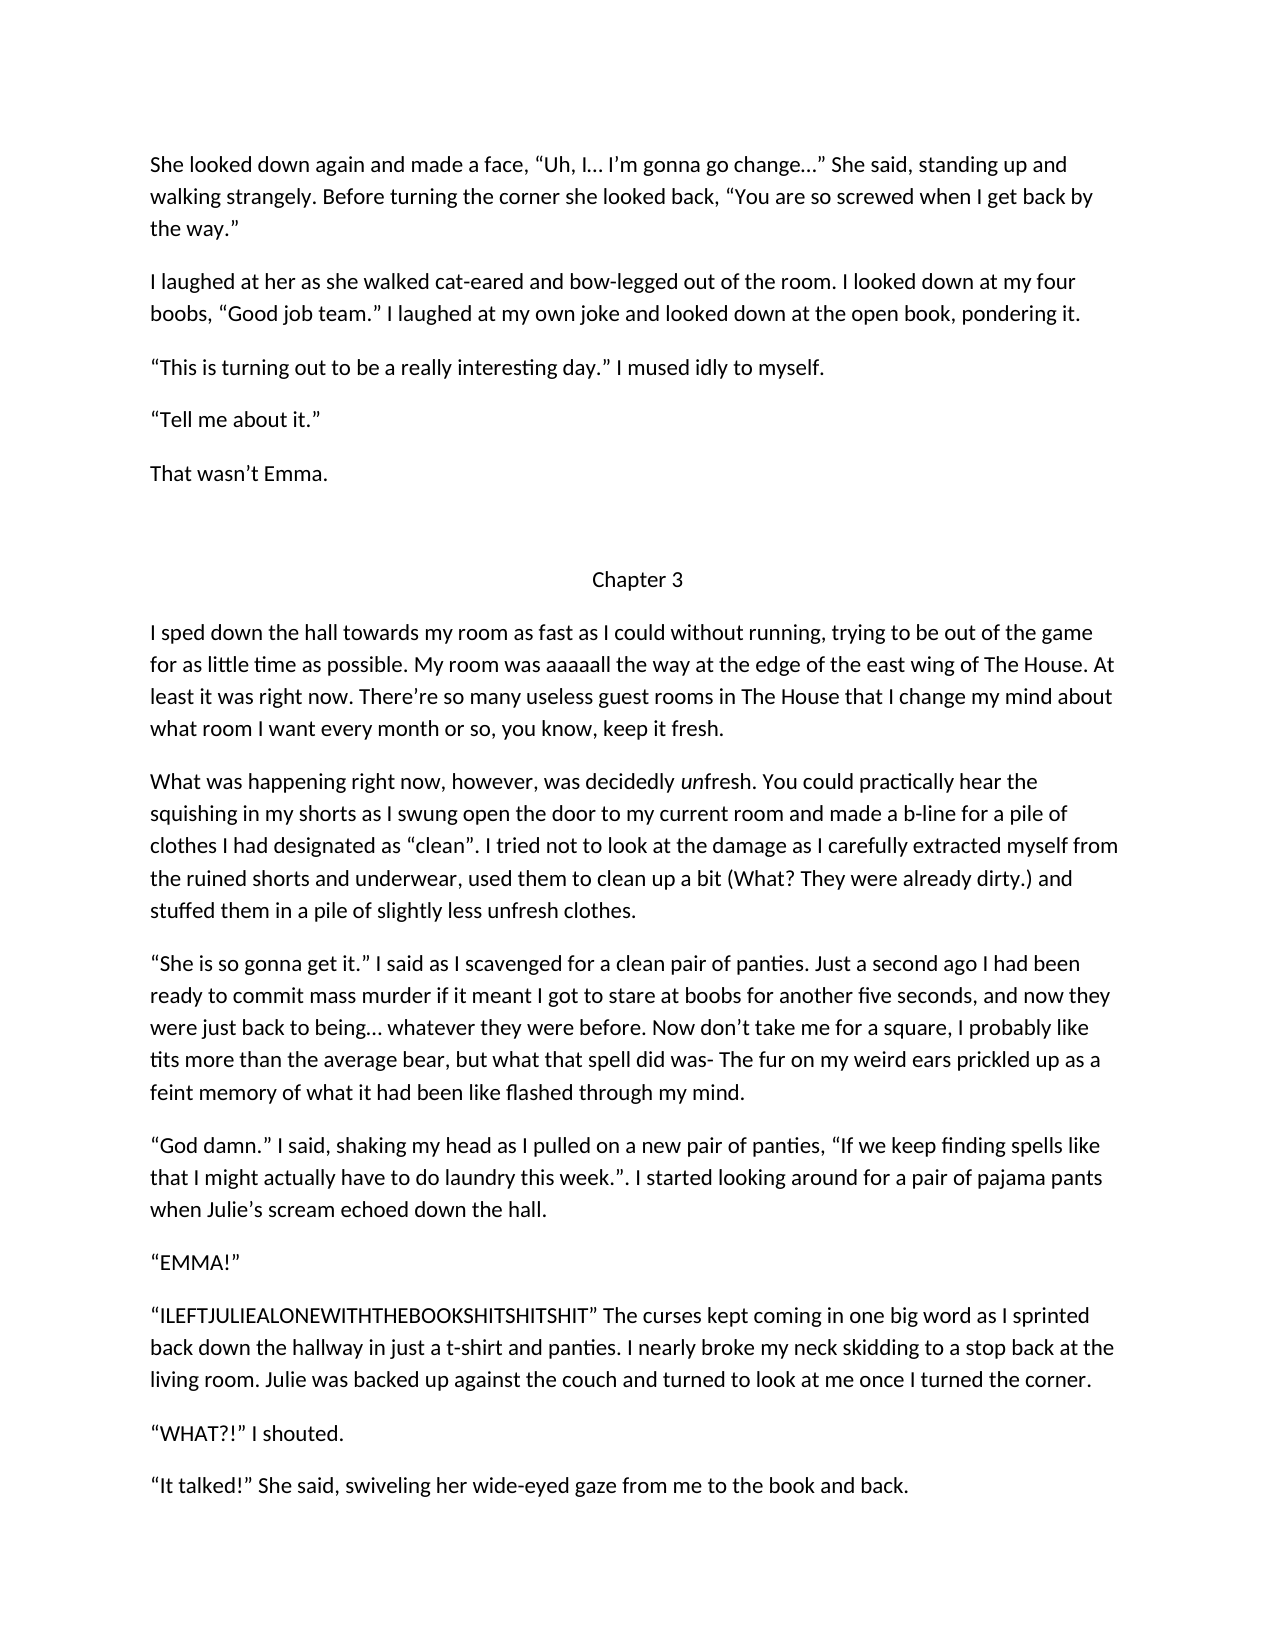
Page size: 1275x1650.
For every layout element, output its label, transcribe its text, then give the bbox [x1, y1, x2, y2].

text I laughed at her as she walked cat-eared and bow-legged out of the room. I looked down at my four boobs, “Good job team.” I laughed at my own joke and looked down at the open book, pondering it. [150, 267, 1125, 328]
text “EMMA!” [150, 1248, 1125, 1276]
text “God damn.” I said, shaking my head as I pulled on a new pair of panties, “If we keep finding spells like that I might actually have to do laundry this week.”. I started looking around for a pair of pajama pants when Julie’s scream echoed down the hall. [150, 1131, 1125, 1223]
text What was happening right now, however, was decidedly unfresh. You could practically hear the squishing in my shorts as I swung open the door to my current room and made a b-line for a pile of clothes I had designated as “clean”. I tried not to look at the damage as I carefully extracted myself from the ruined shorts and underwear, used them to clean up a bit (What? They were already dirty.) and stuffed them in a pile of slightly less unfresh clothes. [150, 767, 1125, 924]
text Chapter 3 [150, 565, 1125, 593]
text “It talked!” She said, swiveling her wide-eyed gaze from me to the book and back. [150, 1472, 1125, 1500]
text “Tell me about it.” [150, 406, 1125, 434]
text “ILEFTJULIEALONEWITHTHEBOOKSHITSHITSHIT” The curses kept coming in one big word as I sprinted back down the hallway in just a t-shirt and panties. I nearly broke my neck skidding to a stop back at the living room. Julie was backed up against the couch and turned to look at me once I turned the corner. [150, 1301, 1125, 1394]
text “This is turning out to be a really interesting day.” I mused idly to myself. [150, 353, 1125, 381]
text “She is so gonna get it.” I said as I scavenged for a clean pair of panties. Just a second ago I had been ready to commit mass murder if it meant I got to stare at boobs for another five seconds, and now they were just back to being… whatever they were before. Now don’t take me for a square, I probably like tits more than the average bear, but what that spell did was- The fur on my weird ears prickled up as a feint memory of what it had been like flashed through my mind. [150, 949, 1125, 1106]
text That wasn’t Emma. [150, 459, 1125, 487]
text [150, 150, 1125, 242]
text I sped down the hall towards my room as fast as I could without running, trying to be out of the game for as little time as possible. My room was aaaaall the way at the edge of the east wing of The House. At least it was right now. There’re so many useless guest rooms in The House that I change my mind about what room I want every month or so, you know, keep it fresh. [150, 618, 1125, 742]
text “WHAT?!” I shouted. [150, 1419, 1125, 1447]
